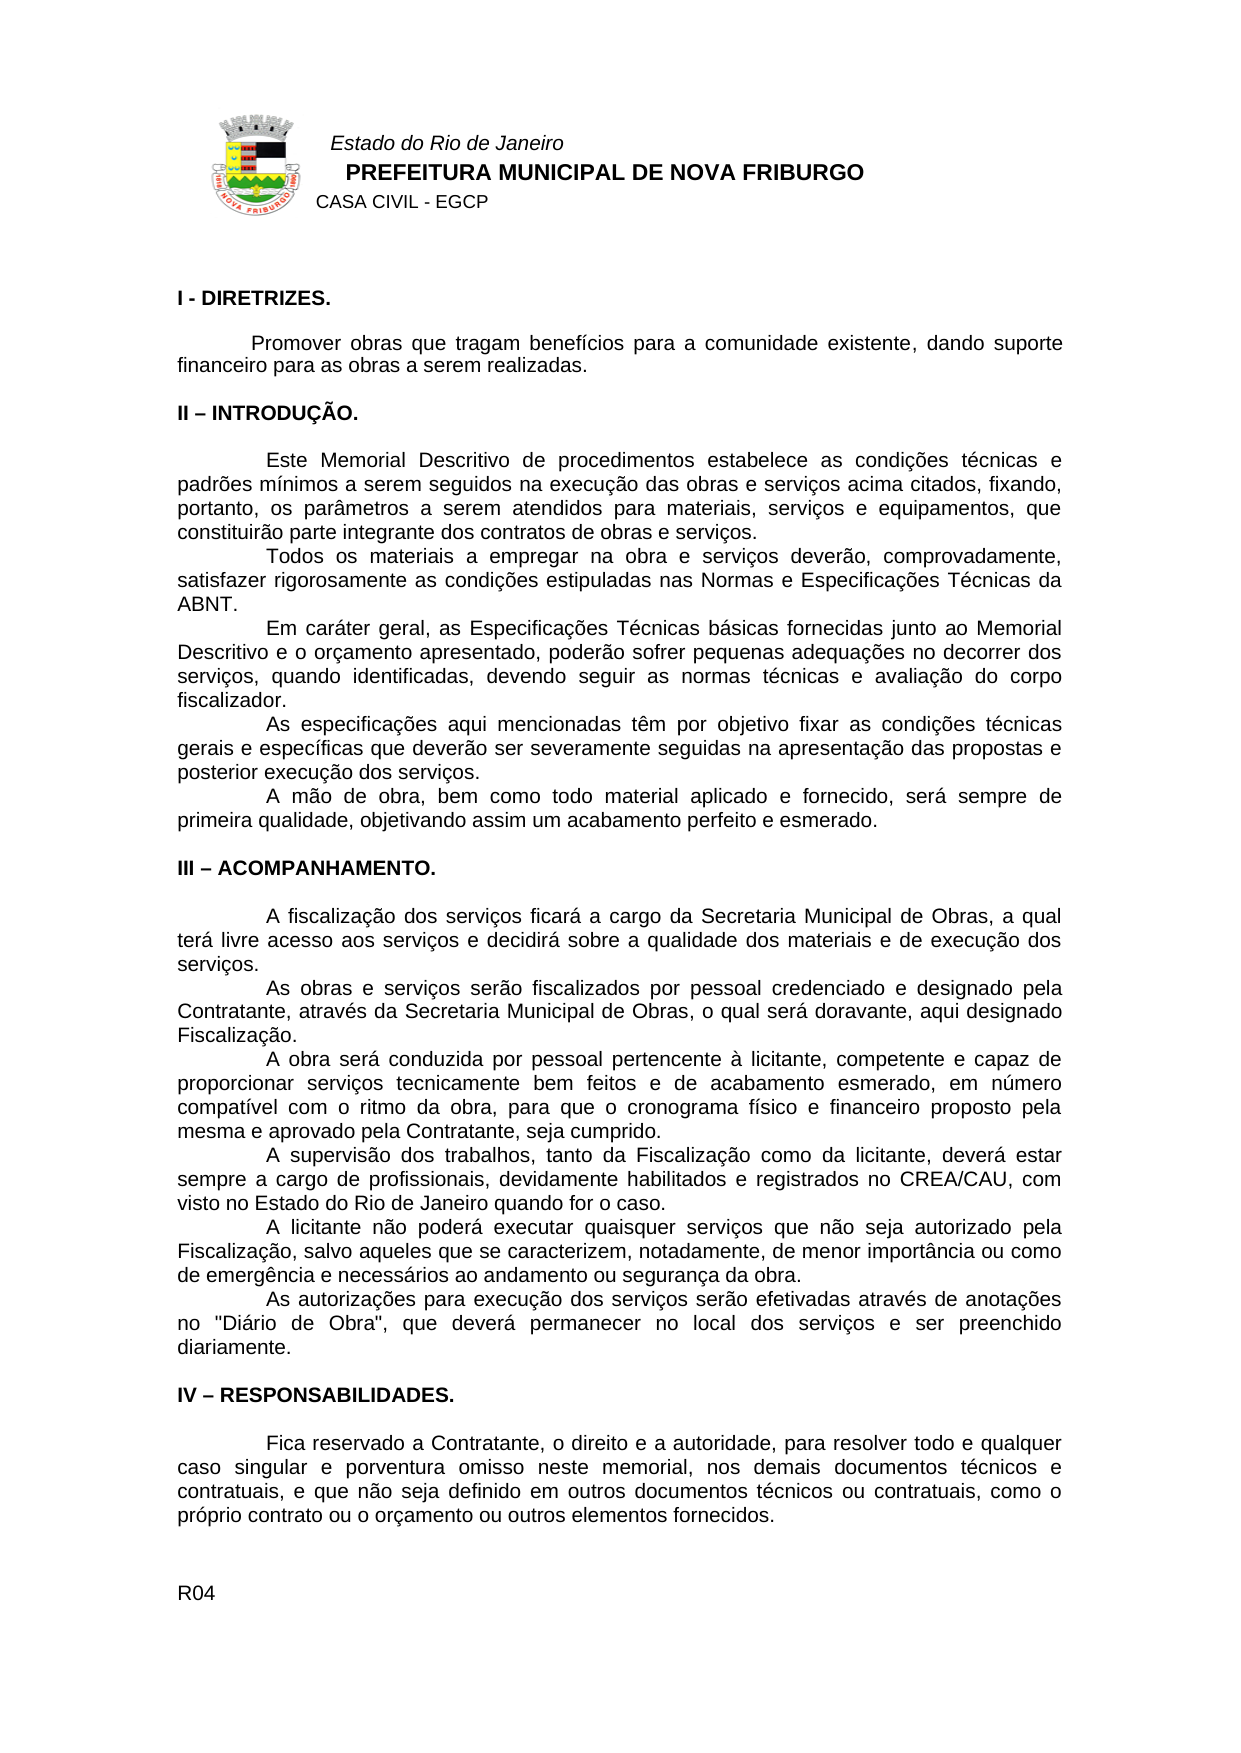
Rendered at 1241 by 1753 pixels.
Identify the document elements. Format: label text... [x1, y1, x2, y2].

text As obras e serviços serão fiscalizados por pessoal credenciado e designado pela Contratante, através da Secretaria Municipal de Obras, o qual será doravante, aqui designado Fiscalização. [177, 975, 1063, 1047]
text Este Memorial Descritivo de procedimentos estabelece as condições técnicas e padrões mínimos a serem seguidos na execução das obras e serviços acima citados, fixando, portanto, os parâmetros a serem atendidos para materiais, serviços e equipamentos, que constituirão parte integrante dos contratos de obras e serviços. [177, 448, 1063, 544]
text A fiscalização dos serviços ficará a cargo da Secretaria Municipal de Obras, a qual terá livre acesso aos serviços e decidirá sobre a qualidade dos materiais e de execução dos serviços. [177, 903, 1063, 975]
text As autorizações para execução dos serviços serão efetivadas através de anotações no "Diário de Obra", que deverá permanecer no local dos serviços e ser preenchido diariamente. [177, 1287, 1063, 1359]
text A mão de obra, bem como todo material aplicado e fornecido, será sempre de primeira qualidade, objetivando assim um acabamento perfeito e esmerado. [177, 784, 1063, 832]
text IV – RESPONSABILIDADES. [177, 1383, 1063, 1407]
text II – INTRODUÇÃO. [177, 400, 1063, 424]
text A supervisão dos trabalhos, tanto da Fiscalização como da licitante, deverá estar sempre a cargo de profissionais, devidamente habilitados e registrados no CREA/CAU, com visto no Estado do Rio de Janeiro quando for o caso. [177, 1143, 1063, 1215]
picture [207, 107, 304, 218]
text Fica reservado a Contratante, o direito e a autoridade, para resolver todo e qualquer caso singular e porventura omisso neste memorial, nos demais documentos técnicos e contratuais, e que não seja definido em outros documentos técnicos ou contratuais, como o próprio contrato ou o orçamento ou outros elementos fornecidos. [177, 1431, 1063, 1526]
text Promover obras que tragam benefícios para a comunidade existente, dando suporte financeiro para as obras a serem realizadas. [177, 333, 1063, 376]
text As especificações aqui mencionadas têm por objetivo fixar as condições técnicas gerais e específicas que deverão ser severamente seguidas na apresentação das propostas e posterior execução dos serviços. [177, 712, 1063, 784]
text A licitante não poderá executar quaisquer serviços que não seja autorizado pela Fiscalização, salvo aqueles que se caracterizem, notadamente, de menor importância ou como de emergência e necessários ao andamento ou segurança da obra. [177, 1215, 1063, 1287]
text Em caráter geral, as Especificações Técnicas básicas fornecidas junto ao Memorial Descritivo e o orçamento apresentado, poderão sofrer pequenas adequações no decorrer dos serviços, quando identificadas, devendo seguir as normas técnicas e avaliação do corpo fiscalizador. [177, 616, 1063, 712]
text III – ACOMPANHAMENTO. [177, 856, 1063, 879]
text A obra será conduzida por pessoal pertencente à licitante, competente e capaz de proporcionar serviços tecnicamente bem feitos e de acabamento esmerado, em número compatível com o ritmo da obra, para que o cronograma físico e financeiro proposto pela mesma e aprovado pela Contratante, seja cumprido. [177, 1047, 1063, 1143]
text Todos os materiais a empregar na obra e serviços deverão, comprovadamente, satisfazer rigorosamente as condições estipuladas nas Normas e Especificações Técnicas da ABNT. [177, 544, 1063, 616]
text I - DIRETRIZES. [177, 286, 1063, 310]
